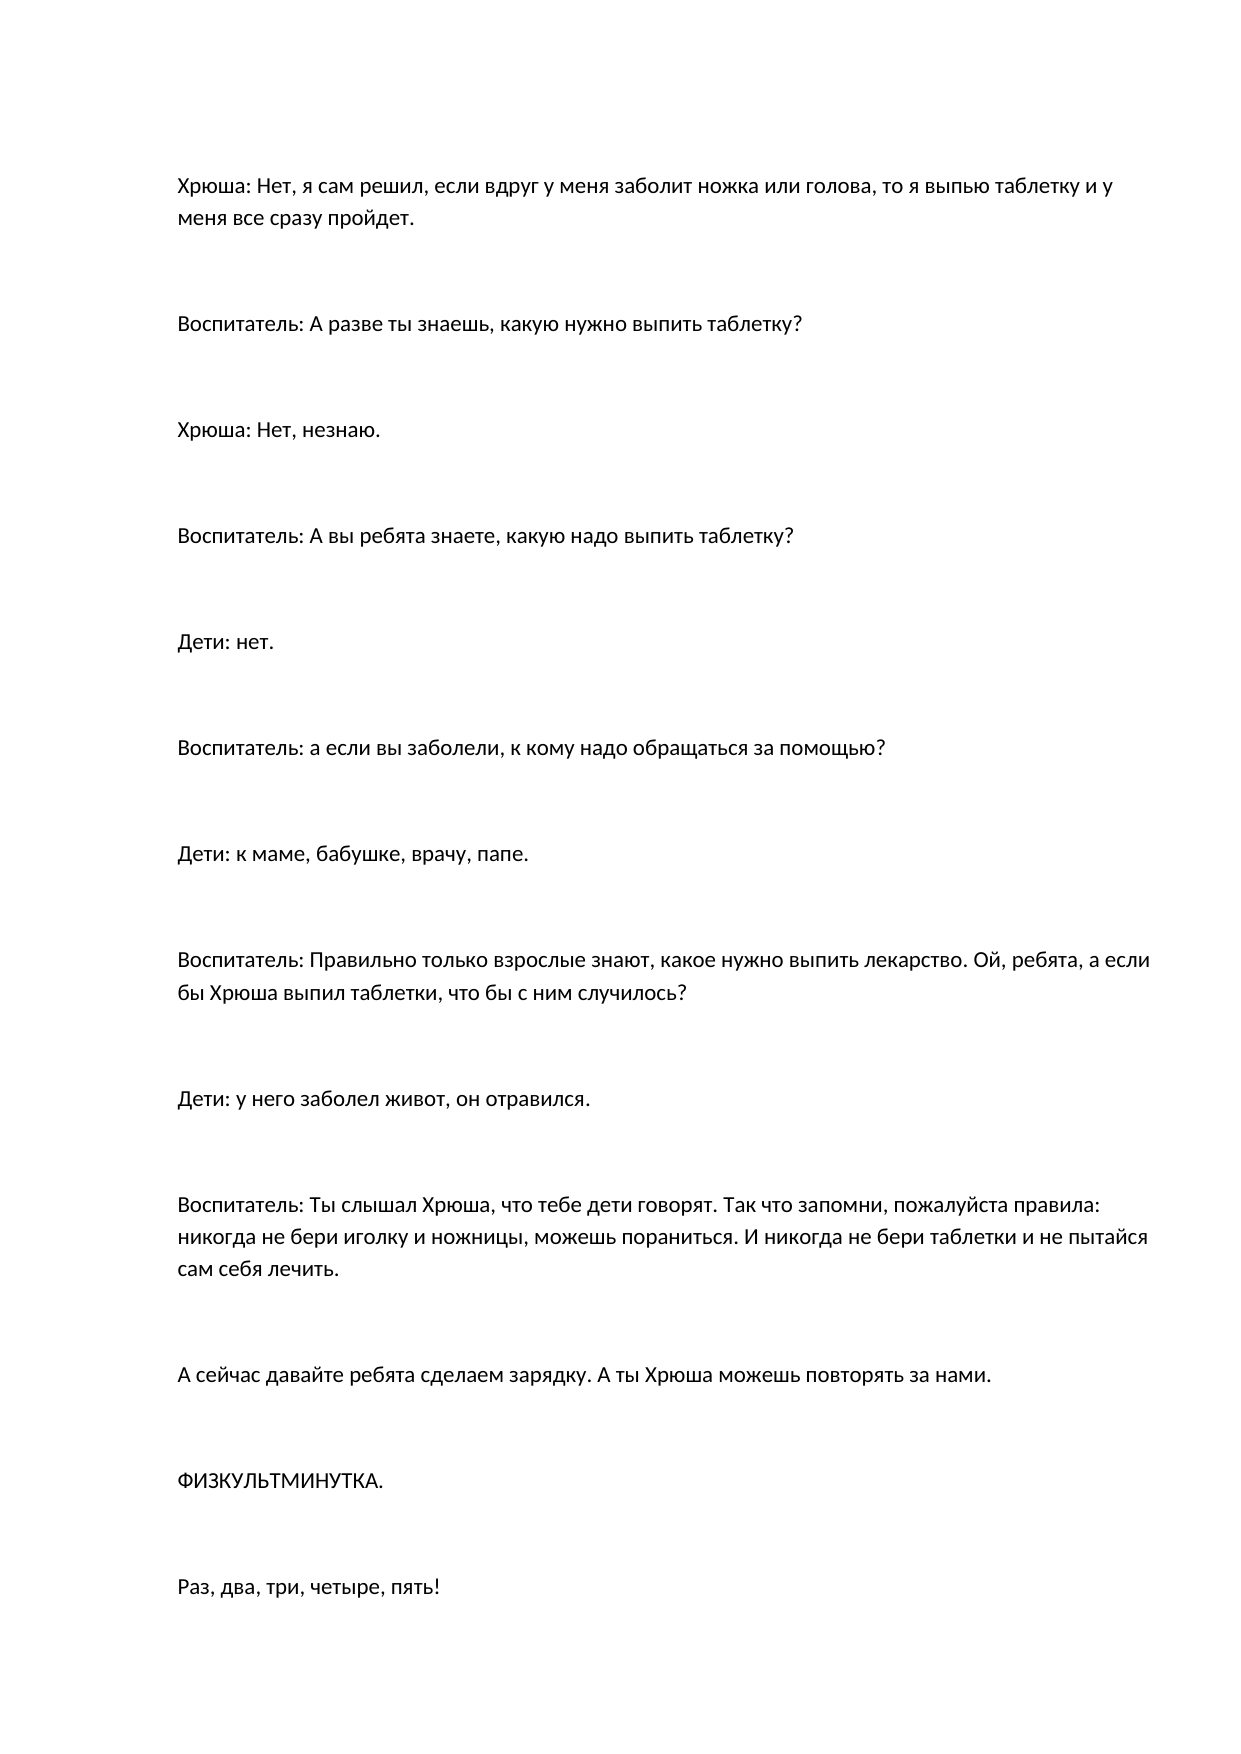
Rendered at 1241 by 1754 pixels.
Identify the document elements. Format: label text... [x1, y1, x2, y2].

text Воспитатель: Ты слышал Хрюша, что тебе дети говорят. Так что запомни, пожалуйста правила: никогда не бери иголку и ножницы, можешь пораниться. И никогда не бери таблетки и не пытайся сам себя лечить. [177, 1190, 1152, 1282]
text Хрюша: Нет, незнаю. [177, 415, 1152, 443]
text Хрюша: Нет, я сам решил, если вдруг у меня заболит ножка или голова, то я выпью таблетку и у меня все сразу пройдет. [177, 171, 1152, 231]
text ФИЗКУЛЬТМИНУТКА. [177, 1466, 1152, 1494]
text Воспитатель: Правильно только взрослые знают, какое нужно выпить лекарство. Ой, ребята, а если бы Хрюша выпил таблетки, что бы с ним случилось? [177, 946, 1152, 1006]
text Дети: к маме, бабушке, врачу, папе. [177, 839, 1152, 868]
text Воспитатель: а если вы заболели, к кому надо обращаться за помощью? [177, 733, 1152, 762]
text Раз, два, три, четыре, пять! [177, 1572, 1152, 1600]
text А сейчас давайте ребята сделаем зарядку. А ты Хрюша можешь повторять за нами. [177, 1360, 1152, 1388]
text Дети: у него заболел живот, он отравился. [177, 1084, 1152, 1112]
text Дети: нет. [177, 627, 1152, 656]
text Воспитатель: А разве ты знаешь, какую нужно выпить таблетку? [177, 309, 1152, 337]
text Воспитатель: А вы ребята знаете, какую надо выпить таблетку? [177, 521, 1152, 549]
